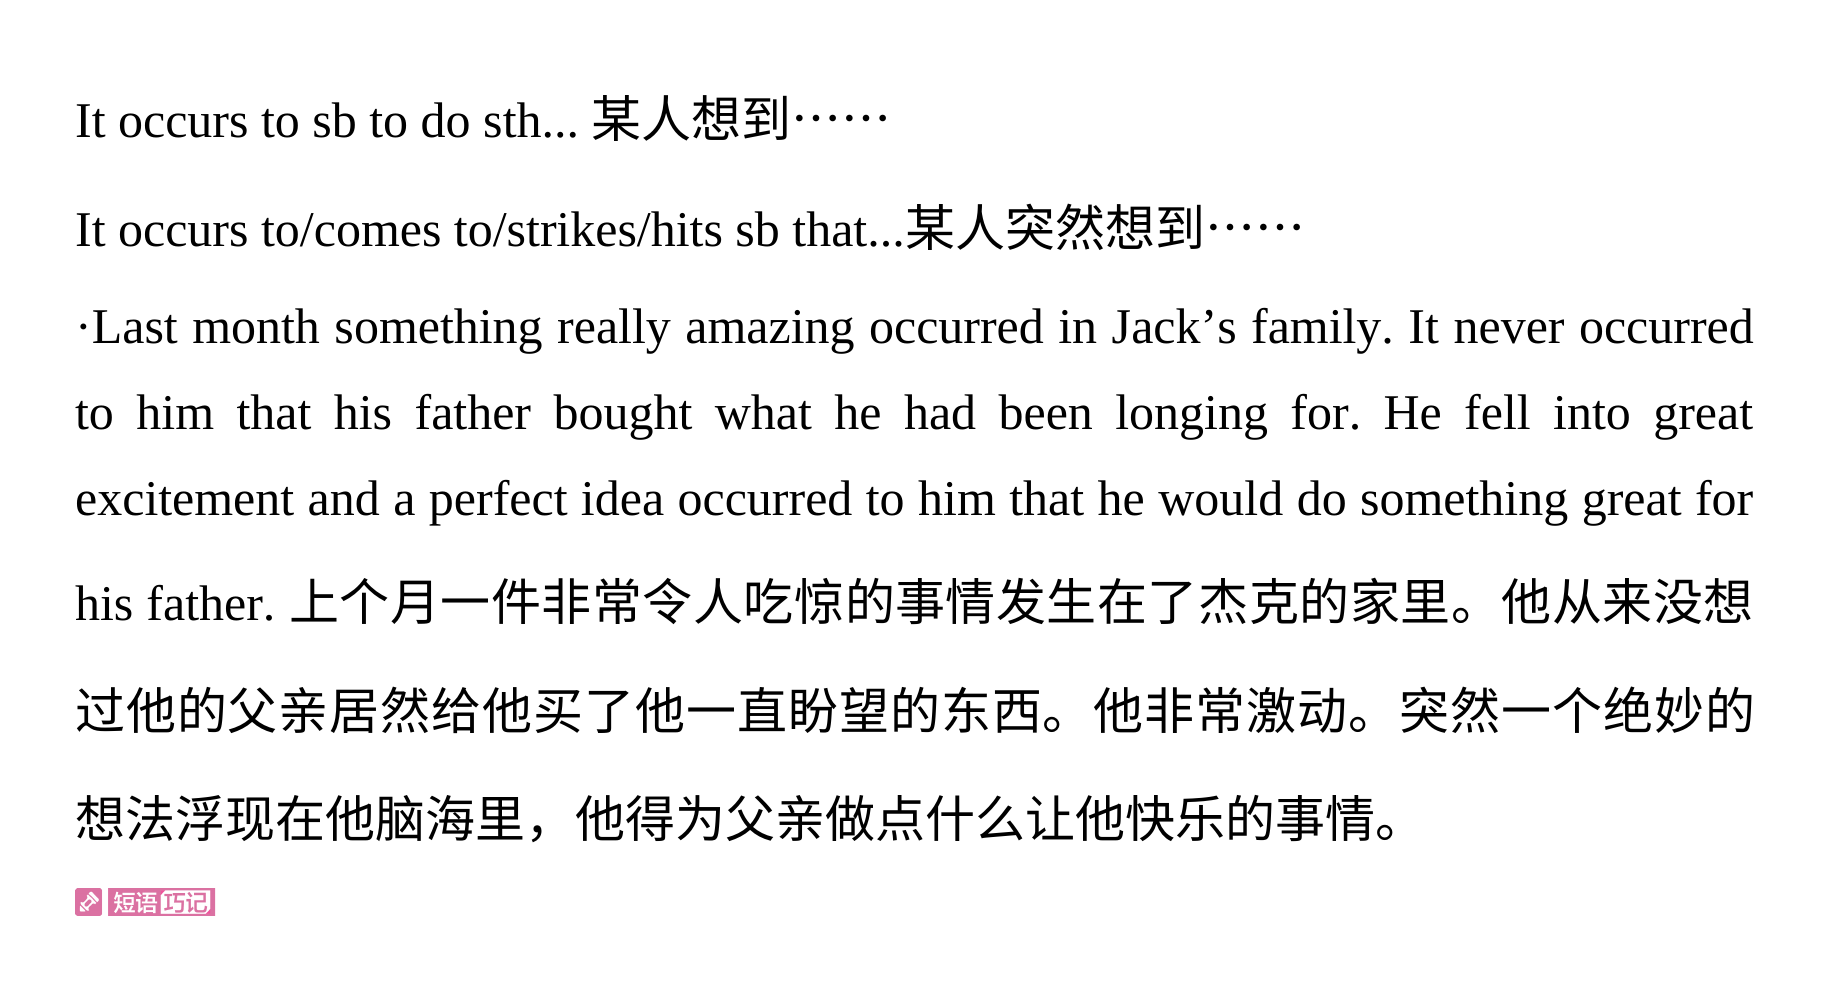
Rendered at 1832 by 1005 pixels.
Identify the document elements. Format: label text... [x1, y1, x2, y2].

text It occurs to sb to do sth... 某人想到…… [75, 79, 1756, 152]
text It occurs to/comes to/strikes/hits sb that...某人突然想到…… [75, 188, 1756, 261]
text ·Last month something really amazing occurred in Jack’s family. It never occurred to him that his father bought what he had been longing for. He fell into great excitement and a perfect idea occurred to him that he would do something great for his father. 上个月一件非常令人吃惊的事情发生在了杰克的家里。他从来没想过他的父亲居然给他买了他一直盼望的东西。他非常激动。突然一个绝妙的想法浮现在他脑海里，他得为父亲做点什么让他快乐的事情。 [75, 297, 1756, 852]
picture [75, 888, 216, 916]
